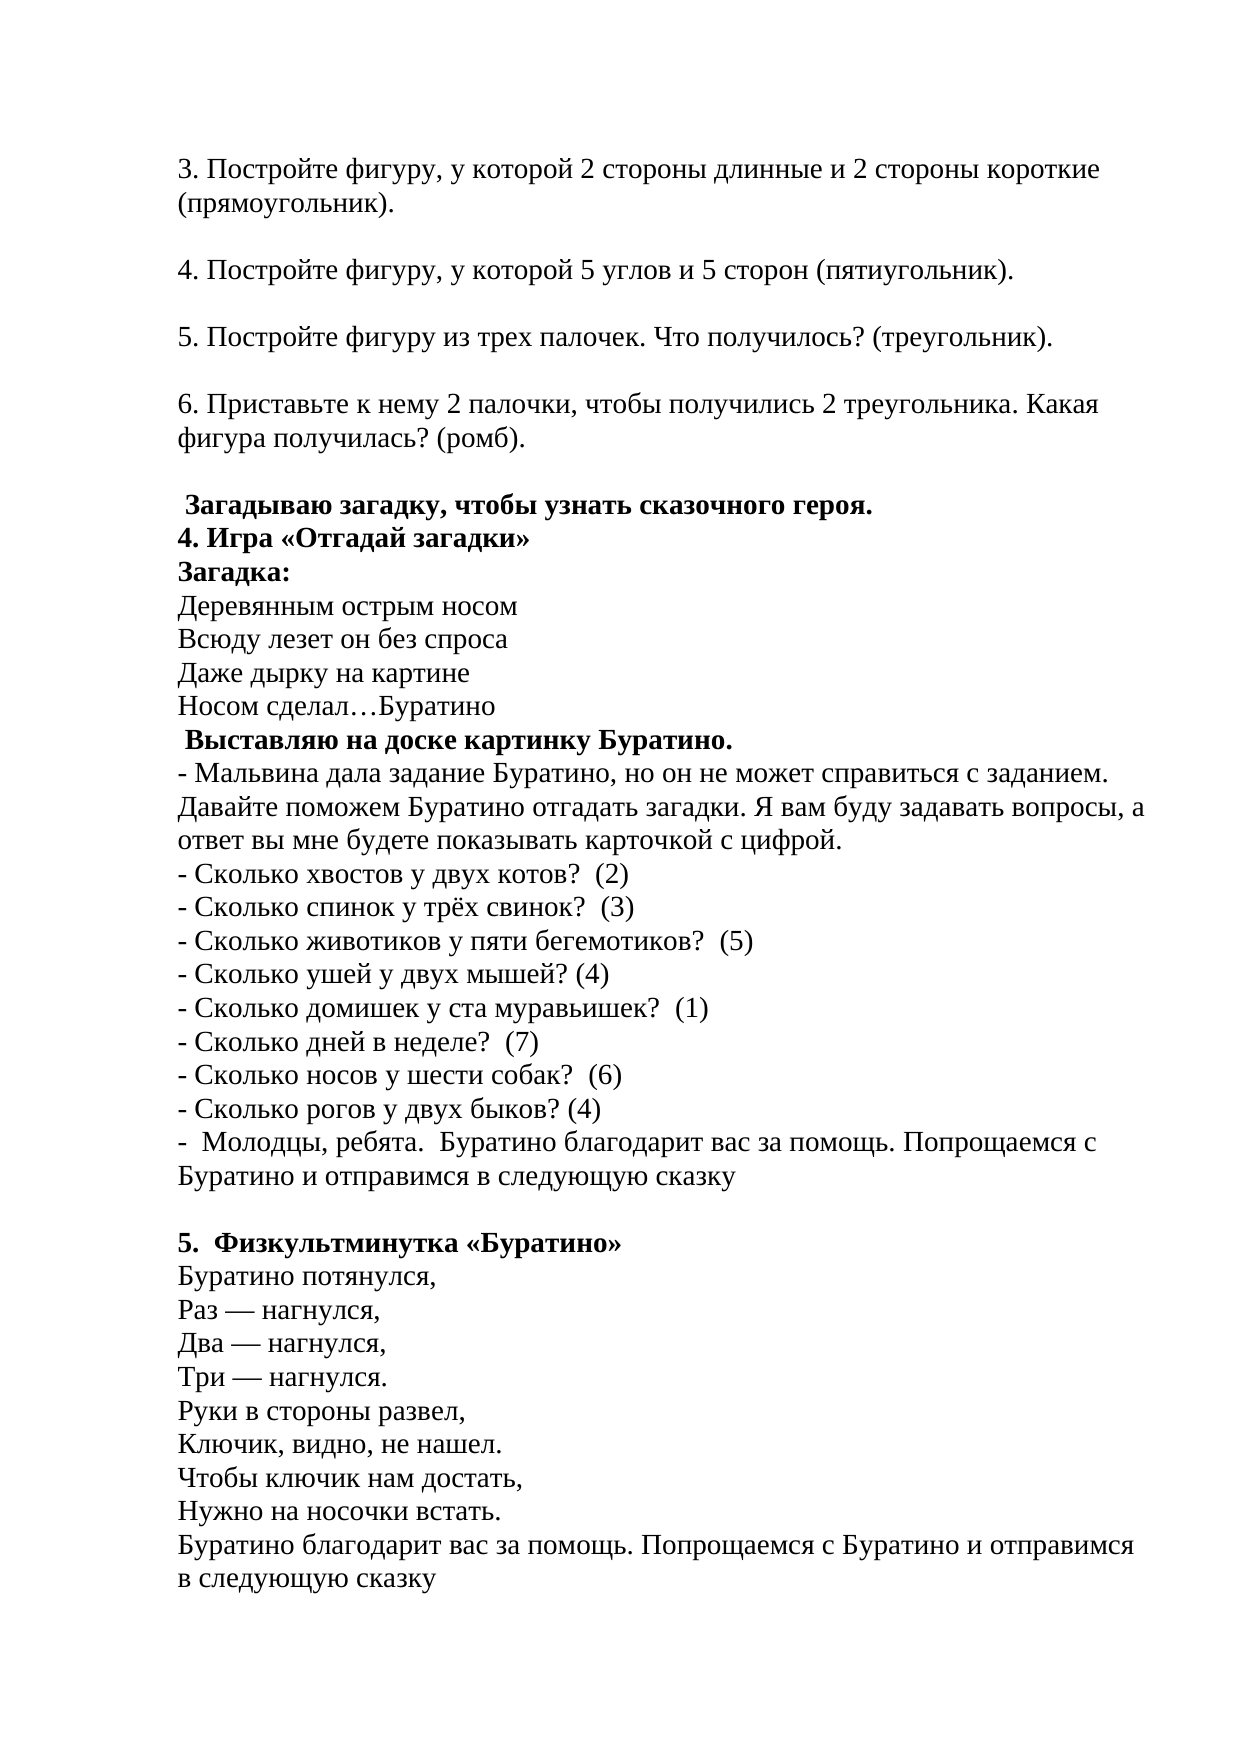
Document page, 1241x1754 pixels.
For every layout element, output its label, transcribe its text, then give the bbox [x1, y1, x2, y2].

text Загадываю загадку, чтобы узнать сказочного героя. [177, 487, 1152, 521]
text 3. Постройте фигуру, у которой 2 стороны длинные и 2 стороны короткие (прямоугольник). [177, 152, 1152, 219]
text Даже дырку на картине [177, 655, 1152, 688]
text 6. Приставьте к нему 2 палочки, чтобы получились 2 треугольника. Какая фигура получилась? (ромб). [177, 386, 1152, 453]
text Деревянным острым носом [177, 588, 1152, 621]
text Всюду лезет он без спроса [177, 621, 1152, 655]
text - Сколько хвостов у двух котов? (2) [177, 856, 1152, 889]
text Три — нагнулся. [177, 1359, 1152, 1393]
text - Сколько животиков у пяти бегемотиков? (5) [177, 923, 1152, 957]
text Буратино благодарит вас за помощь. Попрощаемся с Буратино и отправимся в следующую сказку [177, 1527, 1152, 1594]
text - Молодцы, ребята. Буратино благодарит вас за помощь. Попрощаемся с Буратино и отправимся в следующую сказку [177, 1124, 1152, 1191]
text Загадка: [177, 554, 1152, 588]
text Чтобы ключик нам достать, [177, 1460, 1152, 1493]
text - Сколько домишек у ста муравьишек? (1) [177, 990, 1152, 1024]
text - Сколько рогов у двух быков? (4) [177, 1091, 1152, 1124]
text Носом сделал…Буратино [177, 688, 1152, 722]
text - Мальвина дала задание Буратино, но он не может справиться с заданием. Давайте поможем Буратино отгадать загадки. Я вам буду задавать вопросы, а ответ вы мне будете показывать карточкой с цифрой. [177, 755, 1152, 856]
text Нужно на носочки встать. [177, 1493, 1152, 1527]
text - Сколько спинок у трёх свинок? (3) [177, 889, 1152, 923]
text 4. Игра «Отгадай загадки» [177, 521, 1152, 554]
text - Сколько носов у шести собак? (6) [177, 1057, 1152, 1091]
text 4. Постройте фигуру, у которой 5 углов и 5 сторон (пятиугольник). [177, 252, 1152, 286]
text - Сколько ушей у двух мышей? (4) [177, 957, 1152, 990]
text Руки в стороны развел, [177, 1393, 1152, 1426]
text Выставляю на доске картинку Буратино. [177, 722, 1152, 755]
text 5. Физкультминутка «Буратино» [177, 1225, 1152, 1258]
text - Сколько дней в неделе? (7) [177, 1024, 1152, 1057]
text Два — нагнулся, [177, 1326, 1152, 1359]
text Ключик, видно, не нашел. [177, 1426, 1152, 1460]
text Буратино потянулся, [177, 1258, 1152, 1292]
text 5. Постройте фигуру из трех палочек. Что получилось? (треугольник). [177, 319, 1152, 353]
text Раз — нагнулся, [177, 1292, 1152, 1326]
